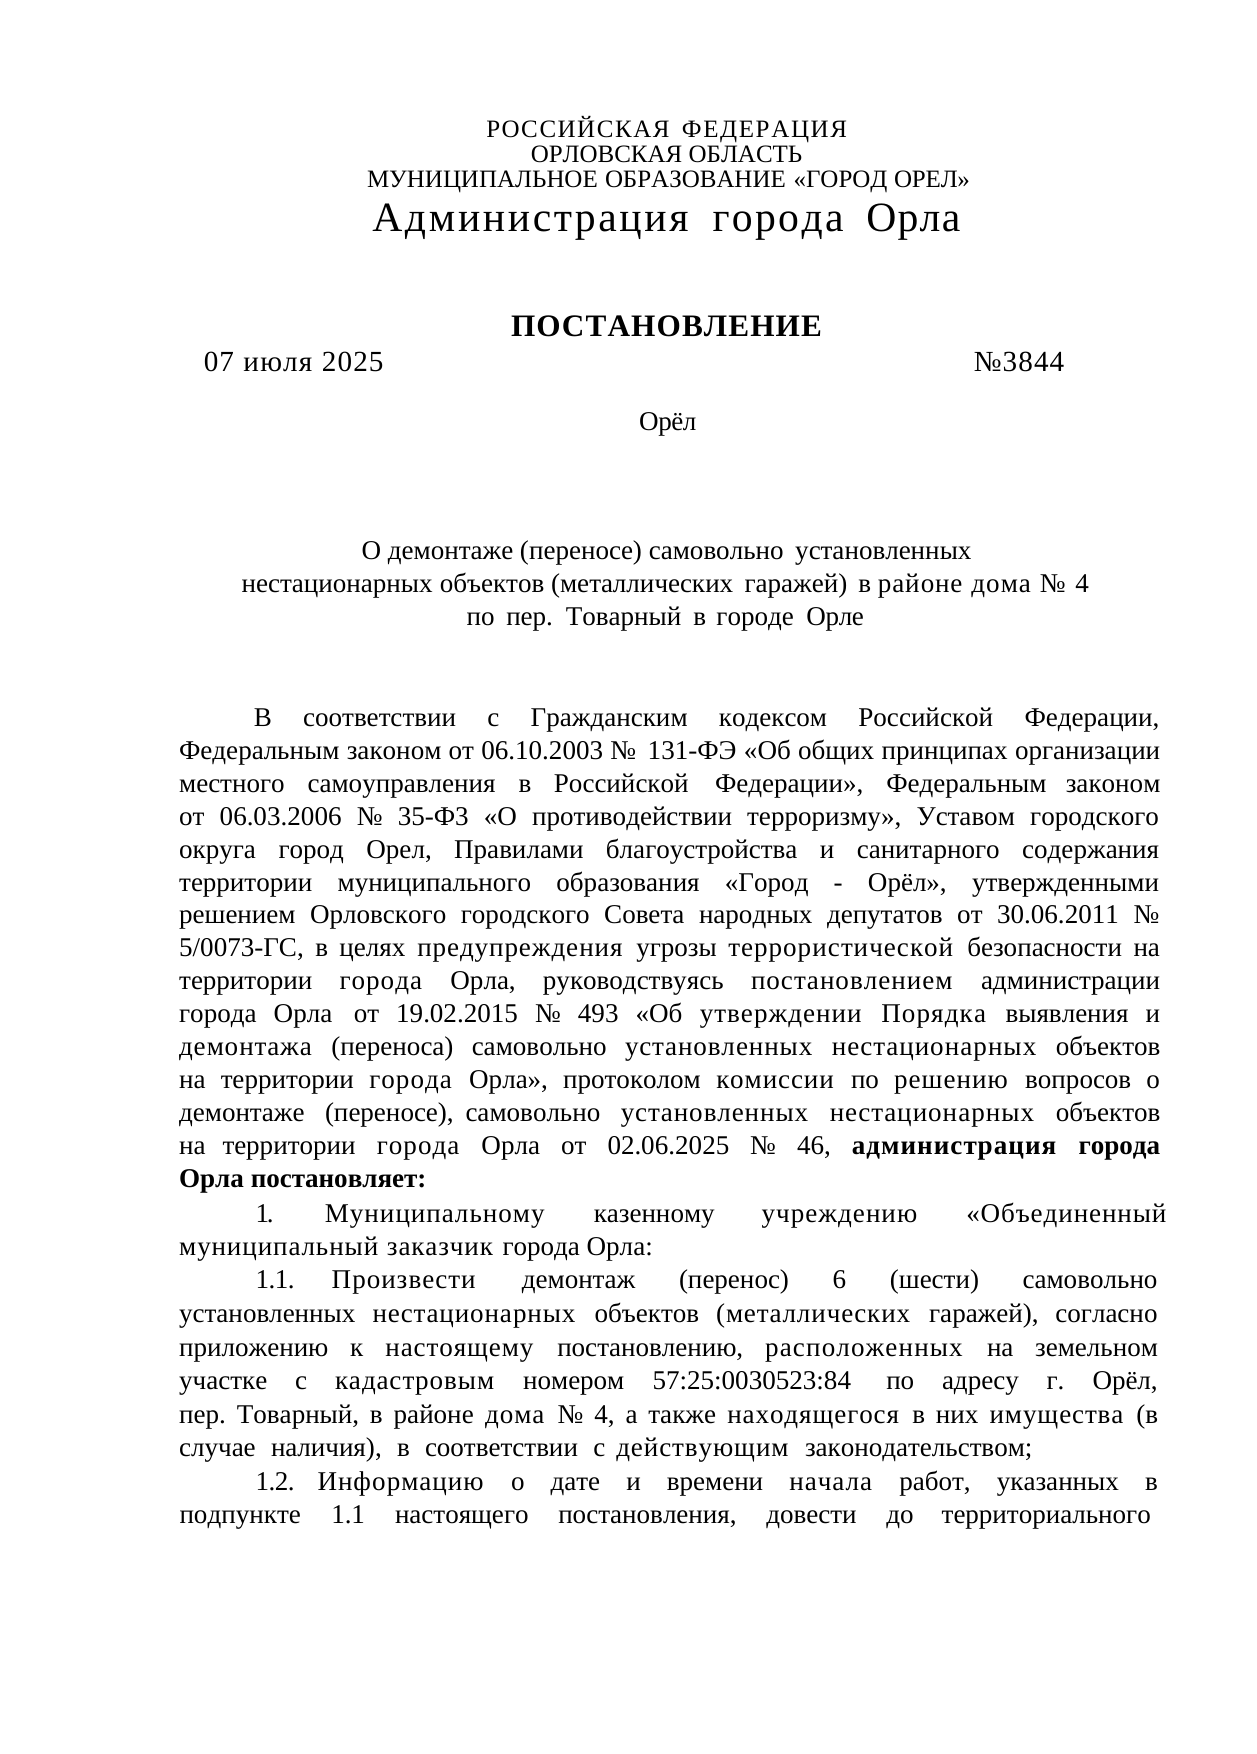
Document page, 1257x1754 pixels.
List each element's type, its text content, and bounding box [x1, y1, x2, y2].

text ПОСТАНОВЛЕНИЕ [203, 308, 1242, 344]
list Информацию о дате и времени начала работ, указанных в подпункте 1.1 настоящего постановления, довести до территориального [179, 1465, 1158, 1529]
text МУНИЦИПАЛЬНОЕ ОБРАЗОВАНИЕ «ГОРОД ОРЕЛ» [182, 168, 1155, 193]
list Произвести демонтаж (перенос) 6 (шести) самовольно установленных нестационарных объектов (металлических гаражей), согласно приложению к настоящему постановлению, расположенных на земельном участке с кадастровым номером 57:25:0030523:84 по адресу г. Орёл, пер. Товарный, в районе дома № 4, а также находящегося в них имущества (в случае наличия), в соответствии с действующим законодательством; [179, 1264, 1158, 1462]
text В соответствии с Гражданским кодексом Российской Федерации, Федеральным законом от 06.10.2003 № 131-ФЭ «Об общих принципах организации местного самоуправления в Российской Федерации», Федеральным законом от 06.03.2006 № 35-Ф3 «О противодействии терроризму», Уставом городского округа город Орел, Правилами благоустройства и санитарного содержания территории муниципального образования «Город - Орёл», утвержденными решением Орловского городского Совета народных депутатов от 30.06.2011 № 5/0073-ГС, в целях предупреждения угрозы террористической безопасности на территории города Орла, руководствуясь постановлением администрации города Орла от 19.02.2015 № 493 «Об утверждении Порядка выявления и демонтажа (переноса) самовольно установленных нестационарных объектов на территории города Орла», протоколом комиссии по решению вопросов о демонтаже (переносе), самовольно установленных нестационарных объектов на территории города Орла от 02.06.2025 № 46, администрация города Орла постановляет: [179, 701, 1160, 1193]
title Администрация города Орла [177, 193, 1155, 241]
text по пер. Товарный в городе Орле [466, 601, 1242, 632]
text 07 июля 2025 №3844 [203, 344, 1242, 377]
text Орёл [414, 405, 922, 436]
text РОССИЙСКАЯ ФЕДЕРАЦИЯ ОРЛОВСКАЯ ОБЛАСТЬ [411, 118, 922, 168]
text О демонтаже (переносе) самовольно установленных нестационарных объектов (металлических гаражей) в районе дома № 4 [241, 534, 1161, 598]
list Муниципальному казенному учреждению «Объединенный муниципальный заказчик города Орла: [179, 1197, 1166, 1261]
